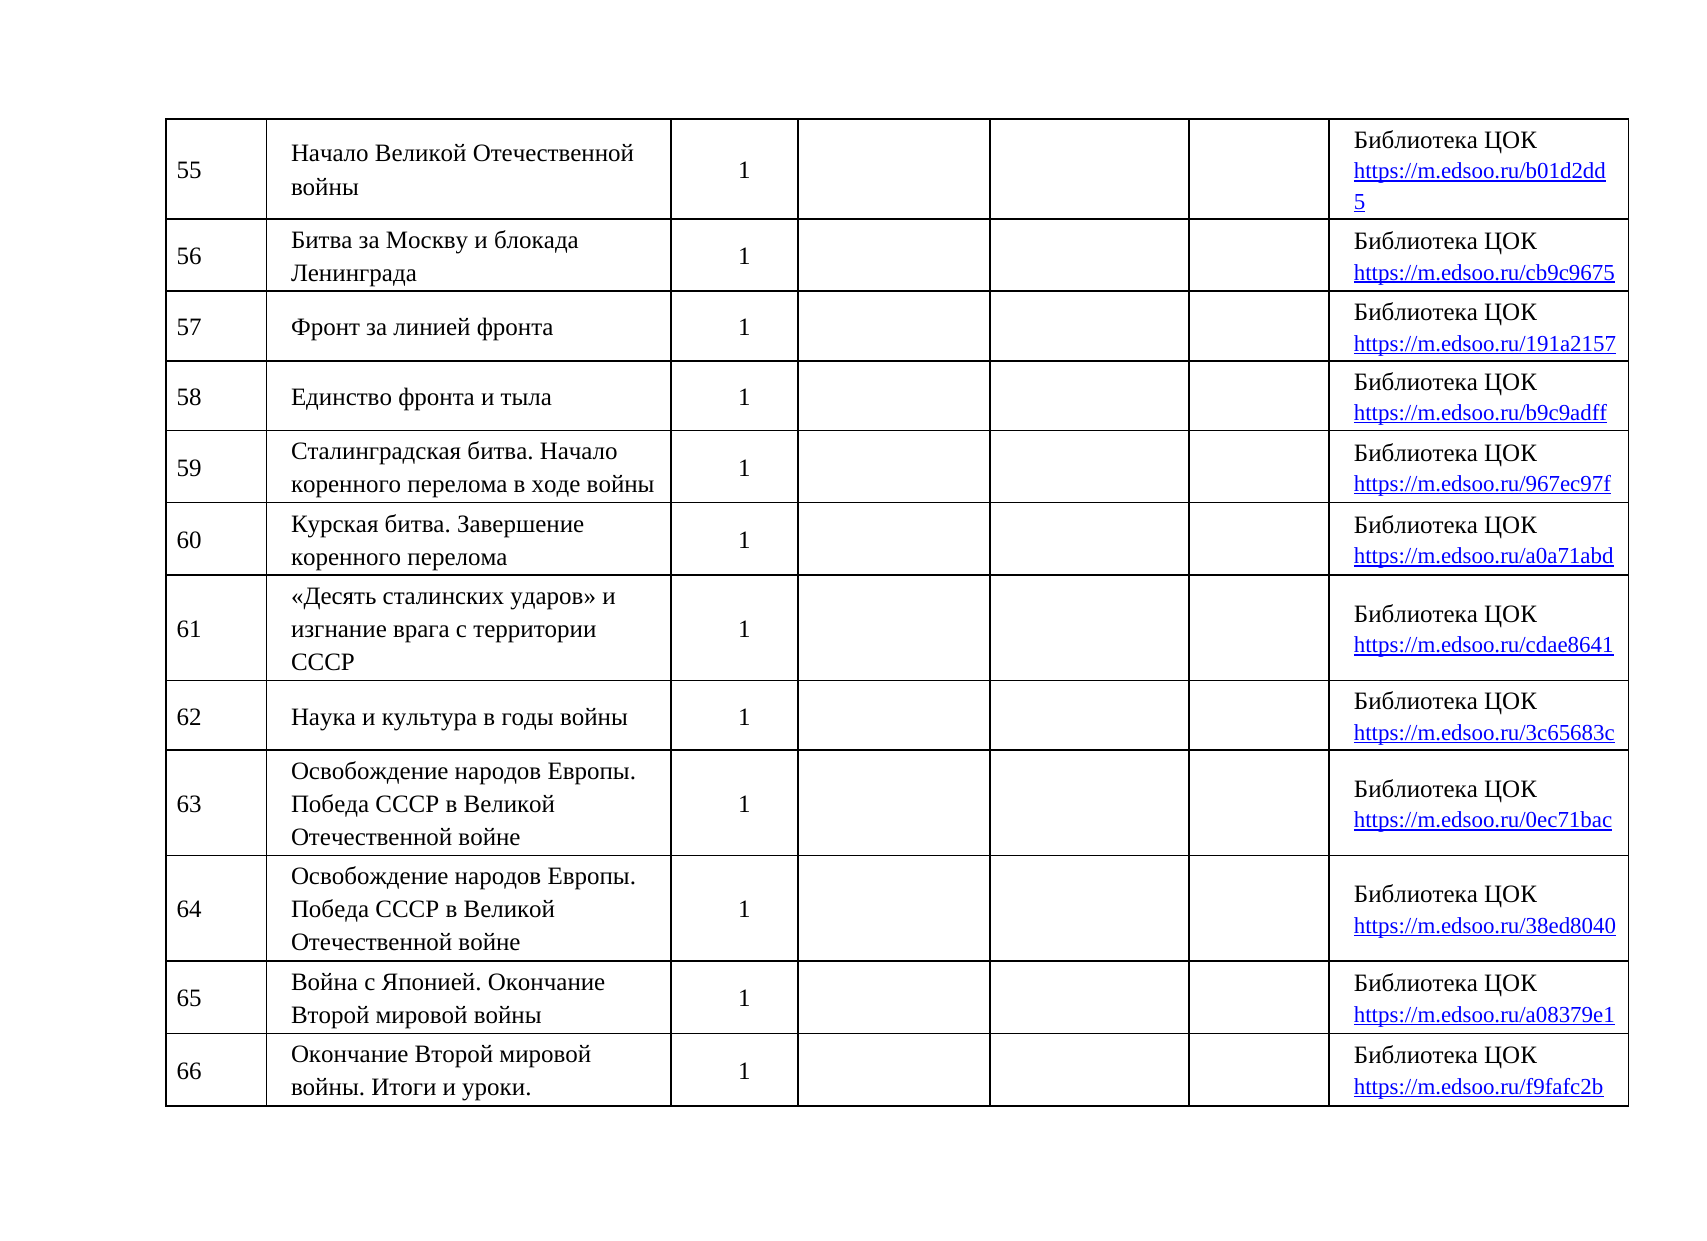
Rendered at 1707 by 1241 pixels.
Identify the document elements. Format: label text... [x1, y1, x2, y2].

table_cell 55 [167, 120, 266, 218]
table_cell 1 [672, 120, 797, 218]
table_cell 1 [672, 1034, 797, 1105]
table_cell [799, 856, 989, 960]
table_cell [991, 503, 1188, 574]
table_cell [991, 1034, 1188, 1105]
table_cell [1190, 292, 1328, 360]
table_cell Окончание Второй мировой войны. Итоги и уроки. [267, 1034, 670, 1105]
table_cell [799, 1034, 989, 1105]
table_cell 62 [167, 681, 266, 749]
table_cell 1 [672, 503, 797, 574]
table_cell [991, 751, 1188, 855]
table_cell [799, 362, 989, 429]
table_cell Библиотека ЦОК https://m.edsoo.ru/a08379e1 [1330, 962, 1628, 1032]
table_cell [1190, 220, 1328, 290]
table_cell [1190, 120, 1328, 218]
table_cell [991, 962, 1188, 1032]
table_cell 1 [672, 681, 797, 749]
table_cell [991, 681, 1188, 749]
table_cell 65 [167, 962, 266, 1032]
table_cell Библиотека ЦОК https://m.edsoo.ru/0ec71bac [1330, 751, 1628, 855]
table_cell [1190, 1034, 1328, 1105]
table_cell [799, 751, 989, 855]
table_cell [991, 431, 1188, 502]
table_cell 1 [672, 856, 797, 960]
table_cell [991, 220, 1188, 290]
table_cell [799, 681, 989, 749]
table_cell Наука и культура в годы войны [267, 681, 670, 749]
table_cell Война с Японией. Окончание Второй мировой войны [267, 962, 670, 1032]
table_cell 60 [167, 503, 266, 574]
table_cell 1 [672, 751, 797, 855]
table_cell 1 [672, 962, 797, 1032]
table_cell Библиотека ЦОК https://m.edsoo.ru/a0a71abd [1330, 503, 1628, 574]
table_cell [1190, 503, 1328, 574]
table_cell Единство фронта и тыла [267, 362, 670, 429]
table_cell Библиотека ЦОК https://m.edsoo.ru/f9fafc2b [1330, 1034, 1628, 1105]
table_cell [799, 292, 989, 360]
table_cell [799, 431, 989, 502]
table_cell [991, 120, 1188, 218]
table_cell 1 [672, 576, 797, 680]
table_cell Освобождение народов Европы. Победа СССР в Великой Отечественной войне [267, 751, 670, 855]
table_cell [799, 120, 989, 218]
table_cell Библиотека ЦОК https://m.edsoo.ru/b9c9adff [1330, 362, 1628, 429]
table_cell Фронт за линией фронта [267, 292, 670, 360]
table_cell 59 [167, 431, 266, 502]
table_cell 1 [672, 431, 797, 502]
table_cell Библиотека ЦОК https://m.edsoo.ru/967ec97f [1330, 431, 1628, 502]
table_cell 1 [672, 292, 797, 360]
table_cell [991, 856, 1188, 960]
table_cell [991, 576, 1188, 680]
table_cell [799, 576, 989, 680]
table_cell [799, 503, 989, 574]
table_cell 1 [672, 220, 797, 290]
table_cell Библиотека ЦОК https://m.edsoo.ru/cdae8641 [1330, 576, 1628, 680]
table_cell [991, 292, 1188, 360]
table_cell [1190, 576, 1328, 680]
table_cell [799, 962, 989, 1032]
table_cell 1 [672, 362, 797, 429]
table_cell 63 [167, 751, 266, 855]
table_cell [1190, 751, 1328, 855]
table_cell [991, 362, 1188, 429]
table_cell Библиотека ЦОК https://m.edsoo.ru/3c65683c [1330, 681, 1628, 749]
table_cell Битва за Москву и блокада Ленинграда [267, 220, 670, 290]
table_cell [1190, 856, 1328, 960]
table_cell «Десять сталинских ударов» и изгнание врага с территории СССР [267, 576, 670, 680]
table_cell Курская битва. Завершение коренного перелома [267, 503, 670, 574]
table_cell 64 [167, 856, 266, 960]
table_cell 66 [167, 1034, 266, 1105]
table_cell Библиотека ЦОК https://m.edsoo.ru/b01d2dd5 [1330, 120, 1628, 218]
table_cell 56 [167, 220, 266, 290]
table_cell Библиотека ЦОК https://m.edsoo.ru/191a2157 [1330, 292, 1628, 360]
table_cell 61 [167, 576, 266, 680]
table_cell 58 [167, 362, 266, 429]
table_cell Начало Великой Отечественной войны [267, 120, 670, 218]
table_cell [1190, 431, 1328, 502]
table_cell Библиотека ЦОК https://m.edsoo.ru/38ed8040 [1330, 856, 1628, 960]
table_cell [1190, 362, 1328, 429]
table_cell Сталинградская битва. Начало коренного перелома в ходе войны [267, 431, 670, 502]
table_cell Освобождение народов Европы. Победа СССР в Великой Отечественной войне [267, 856, 670, 960]
table_cell [1190, 681, 1328, 749]
table_cell [799, 220, 989, 290]
table_cell Библиотека ЦОК https://m.edsoo.ru/cb9c9675 [1330, 220, 1628, 290]
table_cell [1190, 962, 1328, 1032]
table_cell 57 [167, 292, 266, 360]
